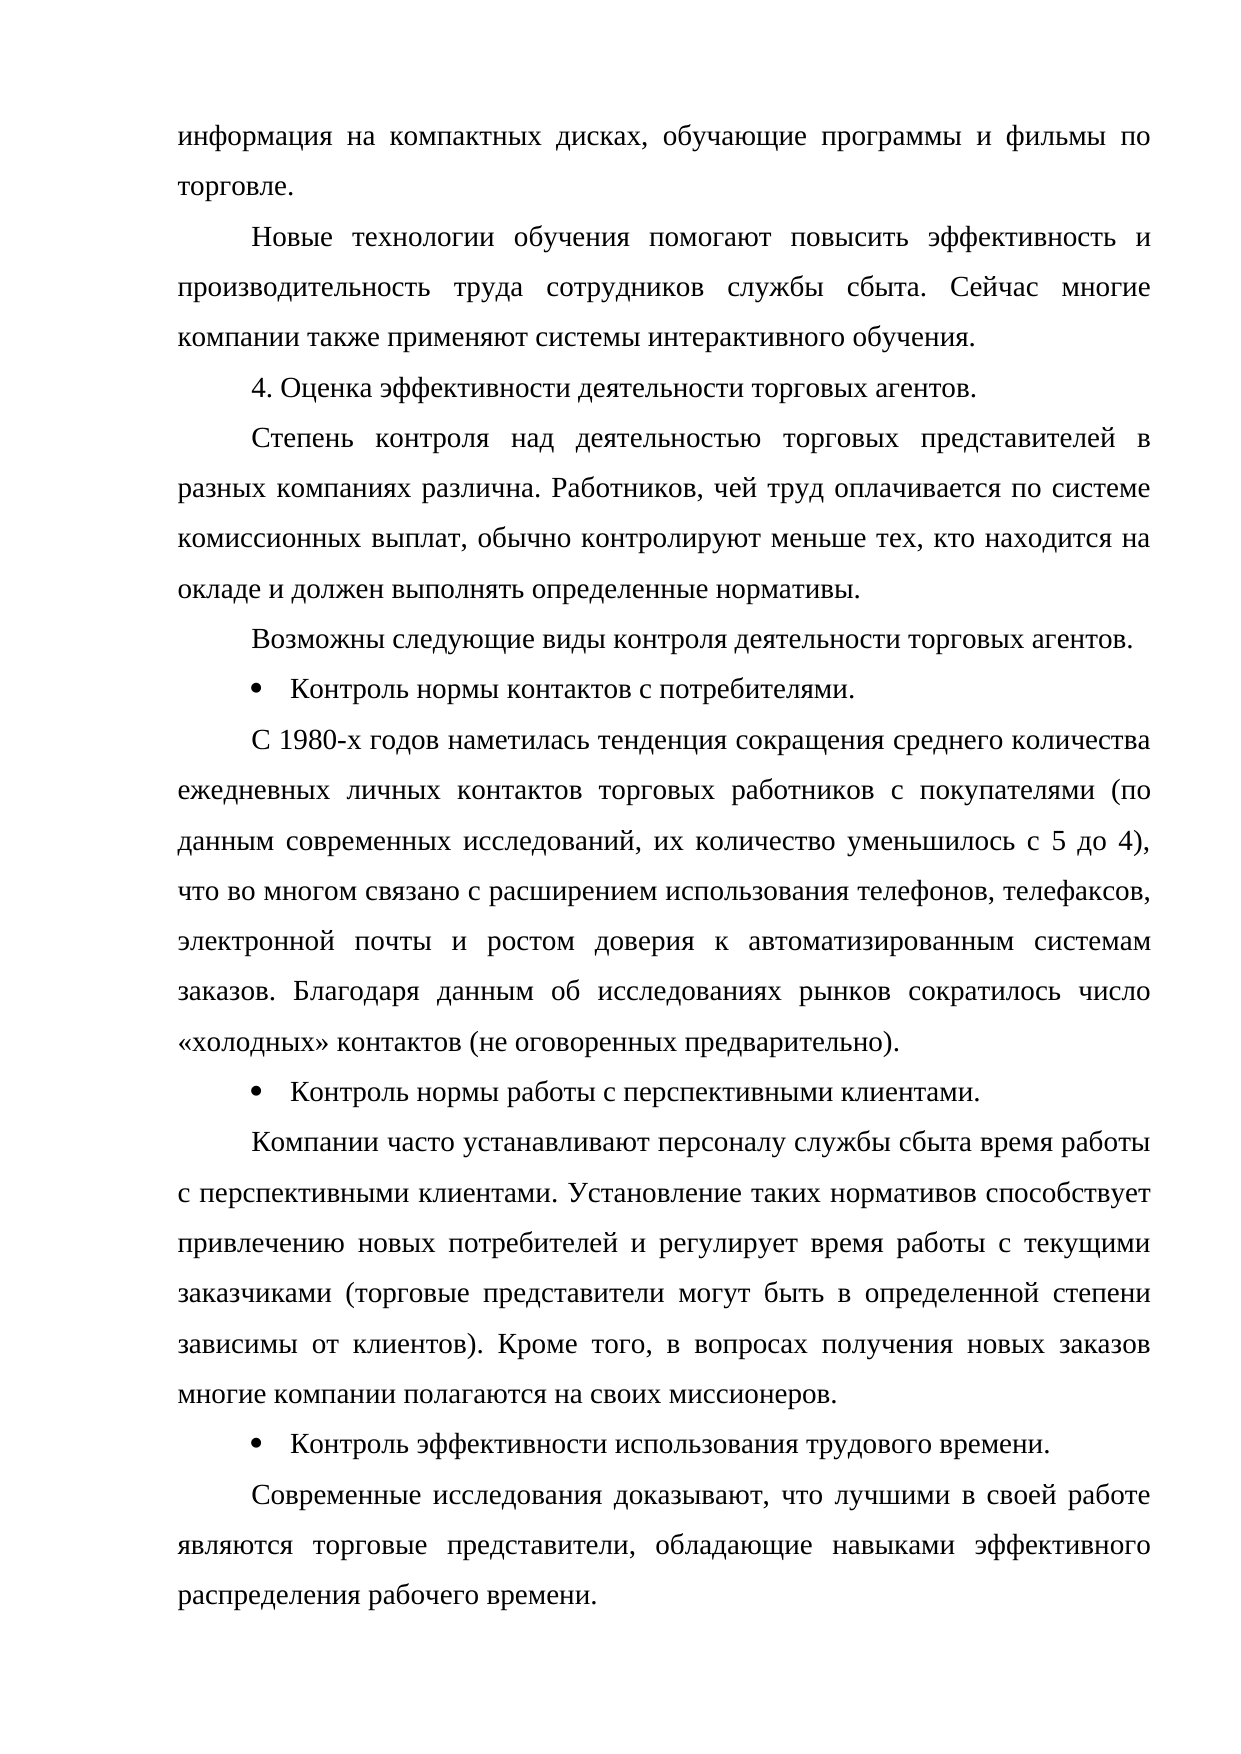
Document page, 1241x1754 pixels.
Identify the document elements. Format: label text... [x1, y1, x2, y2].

text Компании часто устанавливают персоналу службы сбыта время работы с перспективными клиентами. Установление таких нормативов способствует привлечению новых потребителей и регулирует время работы с текущими заказчиками (торговые представители могут быть в определенной степени зависимы от клиентов). Кроме того, в вопросах получения новых заказов многие компании полагаются на своих миссионеров. [177, 1124, 1152, 1410]
text Степень контроля над деятельностью торговых представителей в разных компаниях различна. Работников, чей труд оплачивается по системе комиссионных выплат, обычно контролируют меньше тех, кто находится на окладе и должен выполнять определенные нормативы. [177, 420, 1152, 604]
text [177, 118, 1152, 202]
text Новые технологии обучения помогают повысить эффективность и производительность труда сотрудников службы сбыта. Сейчас многие компании также применяют системы интерактивного обучения. [177, 219, 1152, 353]
list Контроль эффективности использования трудового времени. [177, 1426, 1152, 1460]
list Контроль нормы работы с перспективными клиентами. [177, 1074, 1152, 1108]
text Современные исследования доказывают, что лучшими в своей работе являются торговые представители, обладающие навыками эффективного распределения рабочего времени. [177, 1477, 1152, 1611]
text Возможны следующие виды контроля деятельности торговых агентов. [177, 621, 1152, 655]
list Контроль нормы контактов с потребителями. [177, 672, 1152, 705]
text С 1980-х годов наметилась тенденция сокращения среднего количества ежедневных личных контактов торговых работников с покупателями (по данным современных исследований, их количество уменьшилось с 5 до 4), что во многом связано с расширением использования телефонов, телефаксов, электронной почты и ростом доверия к автоматизированным системам заказов. Благодаря данным об исследованиях рынков сократилось число «холодных» контактов (не оговоренных предварительно). [177, 722, 1152, 1057]
text 4. Оценка эффективности деятельности торговых агентов. [177, 370, 1152, 403]
